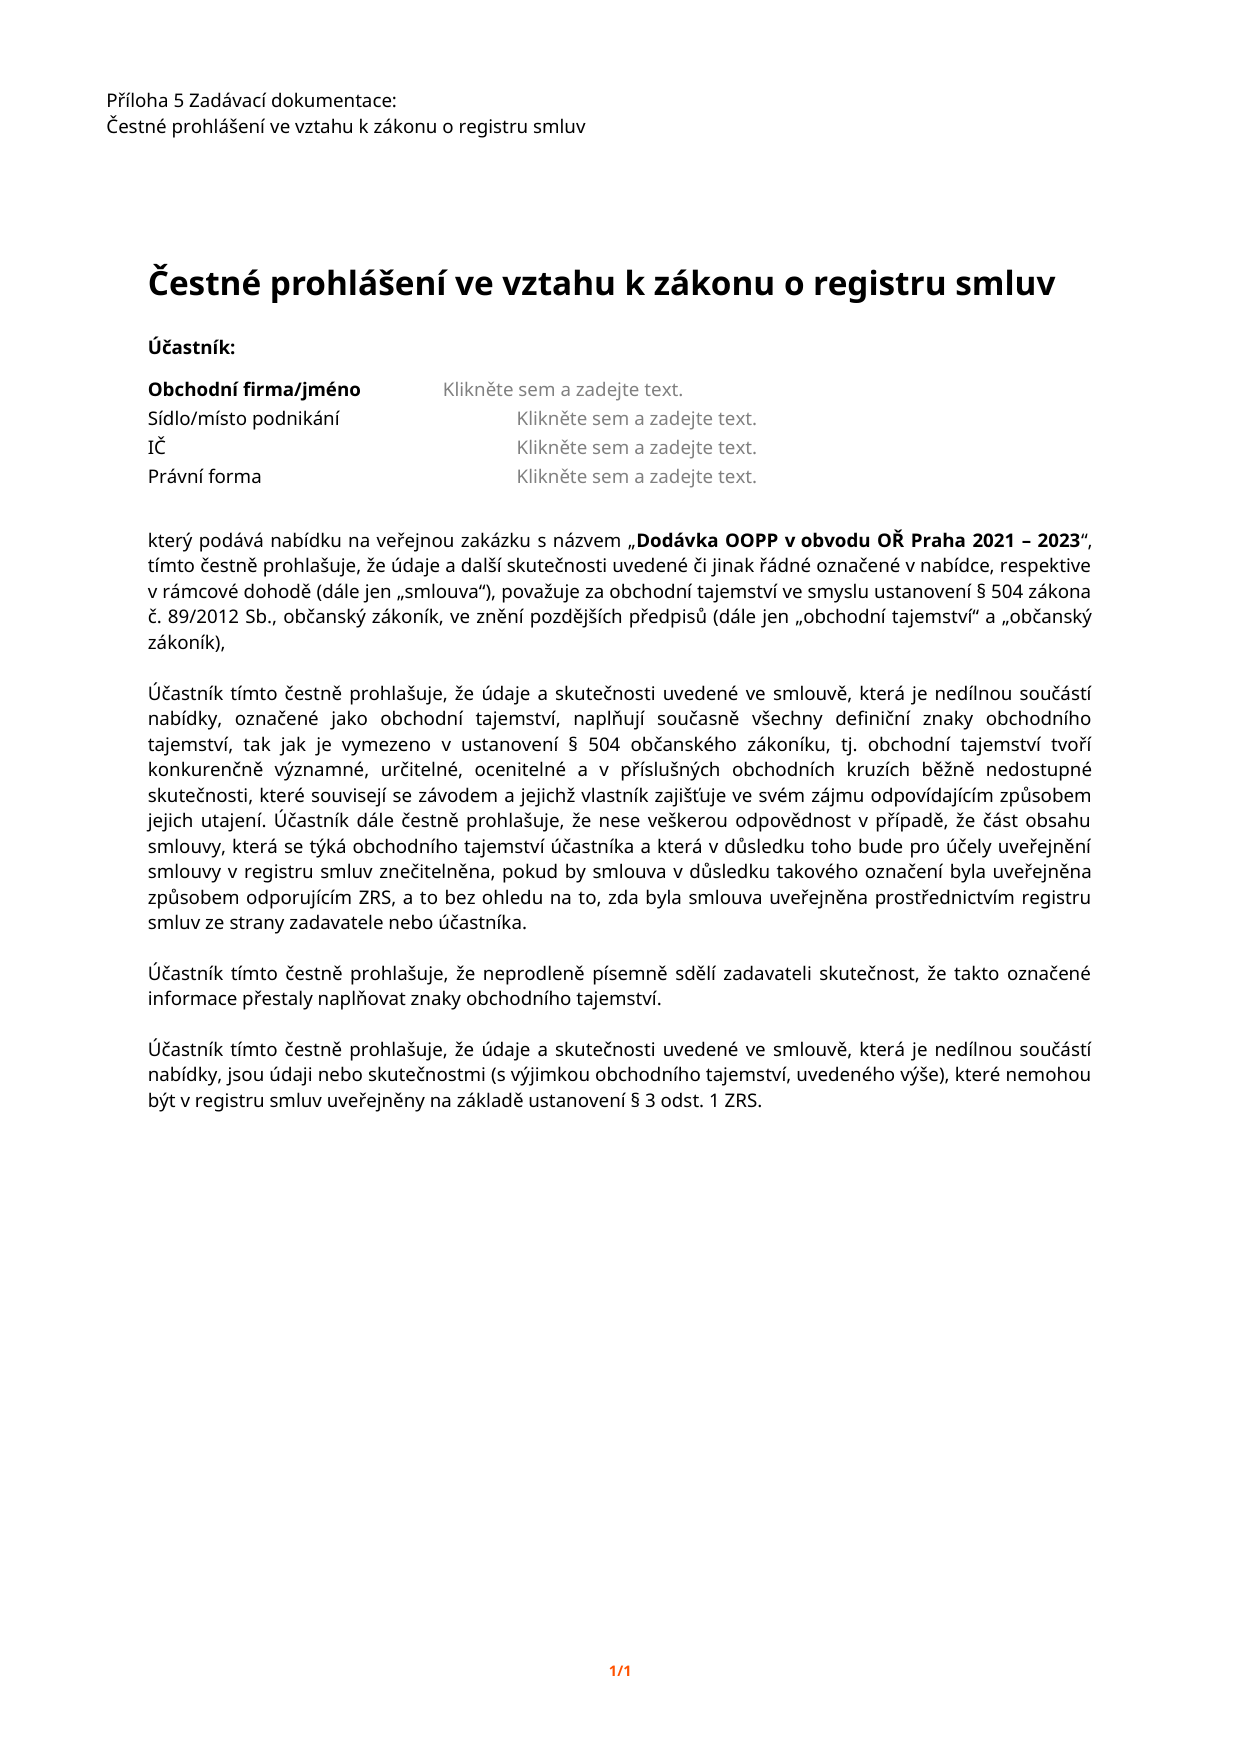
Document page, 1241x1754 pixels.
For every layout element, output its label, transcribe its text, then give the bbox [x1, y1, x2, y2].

text Účastník tímto čestně prohlašuje, že neprodleně písemně sdělí zadavateli skutečnost, že takto označené informace přestaly naplňovat znaky obchodního tajemství. [148, 960, 1093, 1011]
text IČ [148, 431, 1093, 460]
text Účastník tímto čestně prohlašuje, že údaje a skutečnosti uvedené ve smlouvě, která je nedílnou součástí nabídky, jsou údaji nebo skutečnostmi (s výjimkou obchodního tajemství, uvedeného výše), které nemohou být v registru smluv uveřejněny na základě ustanovení § 3 odst. 1 ZRS. [148, 1036, 1093, 1113]
text Obchodní firma/jméno [148, 373, 1093, 402]
text který podává nabídku na veřejnou zakázku s názvem „Dodávka OOPP v obvodu OŘ Praha 2021 – 2023“, tímto čestně prohlašuje, že údaje a další skutečnosti uvedené či jinak řádné označené v nabídce, respektive v rámcové dohodě (dále jen „smlouva“), považuje za obchodní tajemství ve smyslu ustanovení § 504 zákona č. 89/2012 Sb., občanský zákoník, ve znění pozdějších předpisů (dále jen „obchodní tajemství“ a „občanský zákoník), [148, 527, 1093, 655]
title Čestné prohlášení ve vztahu k zákonu o registru smluv [148, 259, 1093, 305]
text Účastník: [148, 330, 1093, 361]
text Právní forma [148, 460, 1093, 489]
text Sídlo/místo podnikání [148, 402, 1093, 431]
text Účastník tímto čestně prohlašuje, že údaje a skutečnosti uvedené ve smlouvě, která je nedílnou součástí nabídky, označené jako obchodní tajemství, naplňují současně všechny definiční znaky obchodního tajemství, tak jak je vymezeno v ustanovení § 504 občanského zákoníku, tj. obchodní tajemství tvoří konkurenčně významné, určitelné, ocenitelné a v příslušných obchodních kruzích běžně nedostupné skutečnosti, které souvisejí se závodem a jejichž vlastník zajišťuje ve svém zájmu odpovídajícím způsobem jejich utajení. Účastník dále čestně prohlašuje, že nese veškerou odpovědnost v případě, že část obsahu smlouvy, která se týká obchodního tajemství účastníka a která v důsledku toho bude pro účely uveřejnění smlouvy v registru smluv znečitelněna, pokud by smlouva v důsledku takového označení byla uveřejněna způsobem odporujícím ZRS, a to bez ohledu na to, zda byla smlouva uveřejněna prostřednictvím registru smluv ze strany zadavatele nebo účastníka. [148, 680, 1093, 935]
